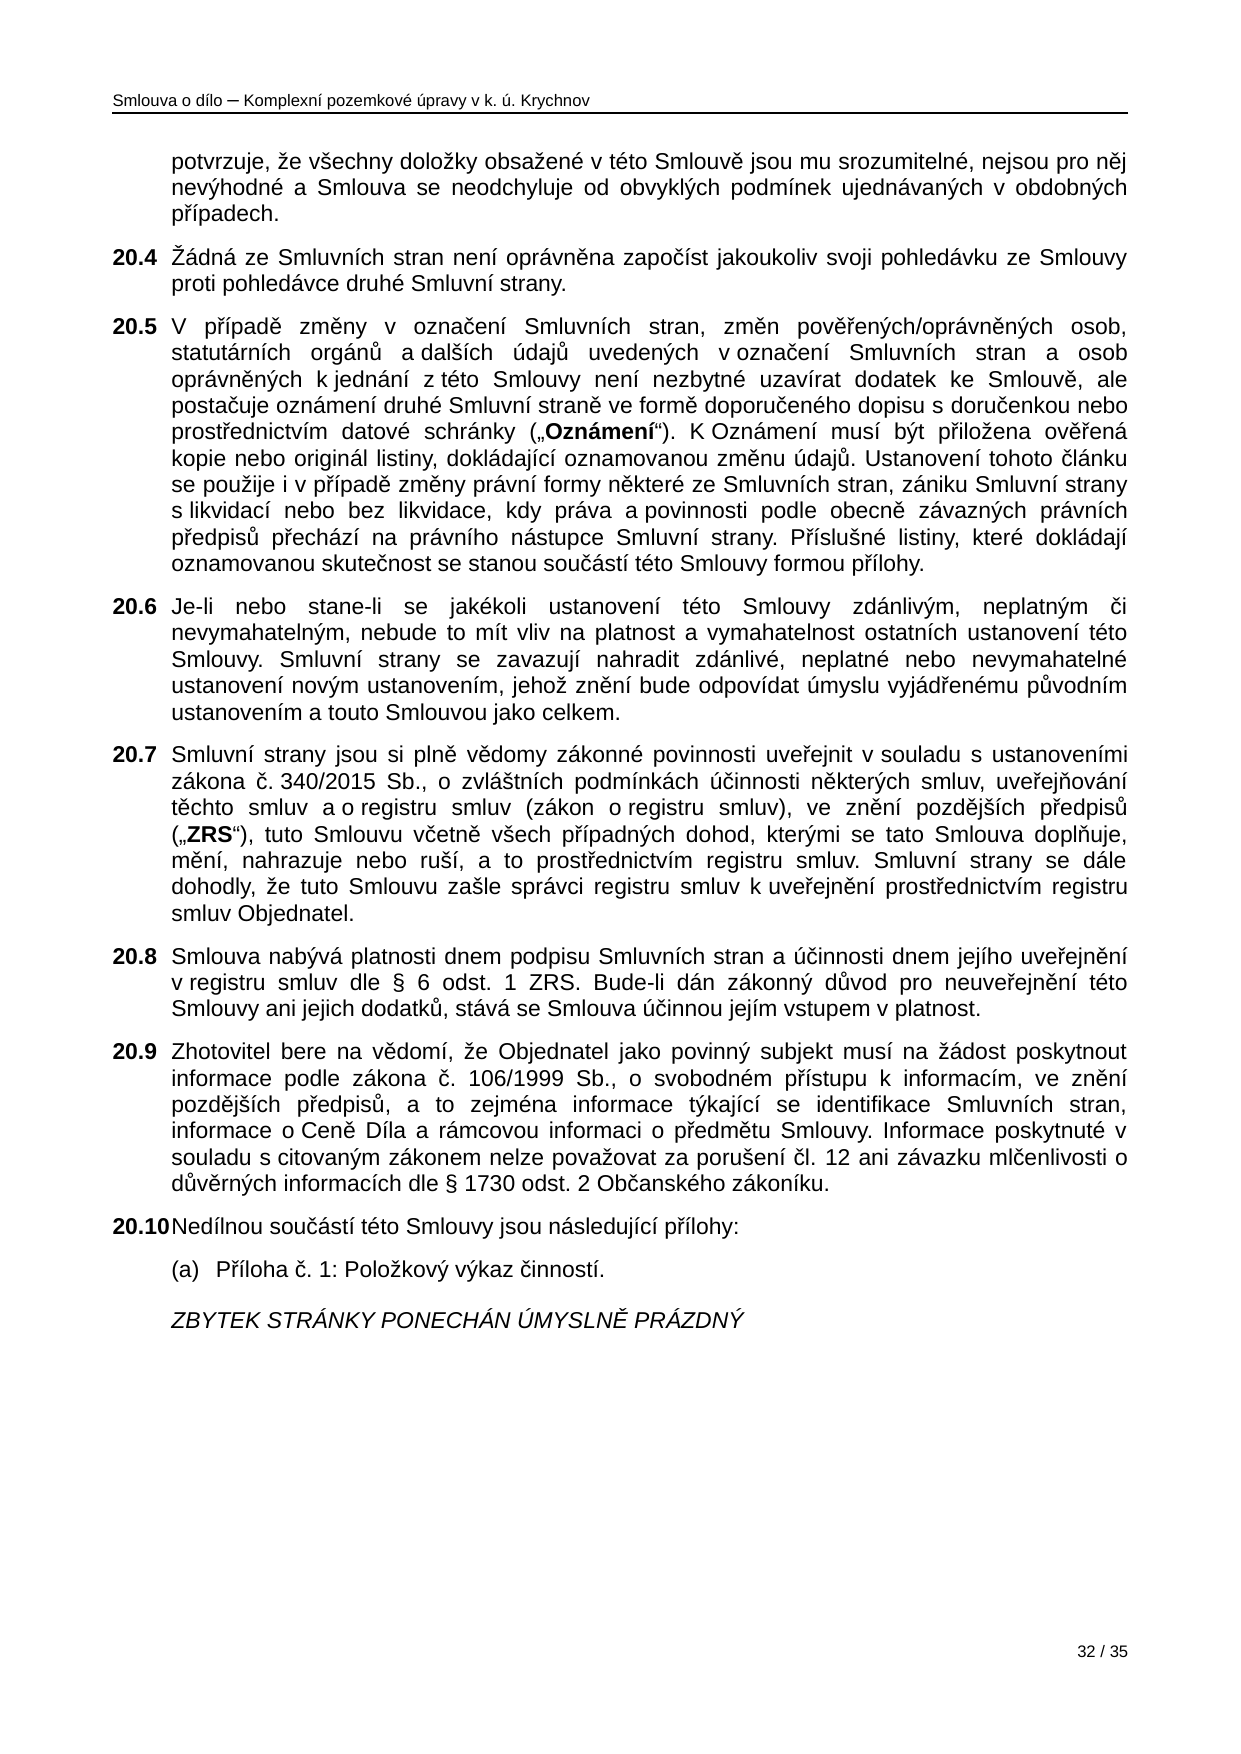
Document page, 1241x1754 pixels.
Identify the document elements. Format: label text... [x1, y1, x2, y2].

list Příloha č. 1: Položkový výkaz činností. [171, 1256, 1128, 1282]
text Žádná ze Smluvních stran není oprávněna započíst jakoukoliv svoji pohledávku ze Smlouvy proti pohledávce druhé Smluvní strany. [112, 243, 1128, 296]
text Je-li nebo stane-li se jakékoli ustanovení této Smlouvy zdánlivým, neplatným či nevymahatelným, nebude to mít vliv na platnost a vymahatelnost ostatních ustanovení této Smlouvy. Smluvní strany se zavazují nahradit zdánlivé, neplatné nebo nevymahatelné ustanovení novým ustanovením, jehož znění bude odpovídat úmyslu vyjádřenému původním ustanovením a touto Smlouvou jako celkem. [112, 593, 1128, 725]
text V případě změny v označení Smluvních stran, změn pověřených/oprávněných osob, statutárních orgánů a dalších údajů uvedených v označení Smluvních stran a osob oprávněných k jednání z této Smlouvy není nezbytné uzavírat dodatek ke Smlouvě, ale postačuje oznámení druhé Smluvní straně ve formě doporučeného dopisu s doručenkou nebo prostřednictvím datové schránky („Oznámení“). K Oznámení musí být přiložena ověřená kopie nebo originál listiny, dokládající oznamovanou změnu údajů. Ustanovení tohoto článku se použije i v případě změny právní formy některé ze Smluvních stran, zániku Smluvní strany s likvidací nebo bez likvidace, kdy práva a povinnosti podle obecně závazných právních předpisů přechází na právního nástupce Smluvní strany. Příslušné listiny, které dokládají oznamovanou skutečnost se stanou součástí této Smlouvy formou přílohy. [112, 313, 1128, 576]
text Smlouva nabývá platnosti dnem podpisu Smluvních stran a účinnosti dnem jejího uveřejnění v registru smluv dle § 6 odst. 1 ZRS. Bude-li dán zákonný důvod pro neuveřejnění této Smlouvy ani jejich dodatků, stává se Smlouva účinnou jejím vstupem v platnost. [112, 943, 1128, 1022]
text Nedílnou součástí této Smlouvy jsou následující přílohy: [112, 1213, 1128, 1239]
list ZBYTEK STRÁNKY PONECHÁN ÚMYSLNĚ PRÁZDNÝ [171, 1307, 1128, 1334]
text Smluvní strany jsou si plně vědomy zákonné povinnosti uveřejnit v souladu s ustanoveními zákona č. 340/2015 Sb., o zvláštních podmínkách účinnosti některých smluv, uveřejňování těchto smluv a o registru smluv (zákon o registru smluv), ve znění pozdějších předpisů („ZRS“), tuto Smlouvu včetně všech případných dohod, kterými se tato Smlouva doplňuje, mění, nahrazuje nebo ruší, a to prostřednictvím registru smluv. Smluvní strany se dále dohodly, že tuto Smlouvu zašle správci registru smluv k uveřejnění prostřednictvím registru smluv Objednatel. [112, 741, 1128, 926]
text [112, 148, 1128, 227]
text Zhotovitel bere na vědomí, že Objednatel jako povinný subjekt musí na žádost poskytnout informace podle zákona č. 106/1999 Sb., o svobodném přístupu k informacím, ve znění pozdějších předpisů, a to zejména informace týkající se identifikace Smluvních stran, informace o Ceně Díla a rámcovou informaci o předmětu Smlouvy. Informace poskytnuté v souladu s citovaným zákonem nelze považovat za porušení čl. 12 ani závazku mlčenlivosti o důvěrných informacích dle § 1730 odst. 2 Občanského zákoníku. [112, 1038, 1128, 1196]
